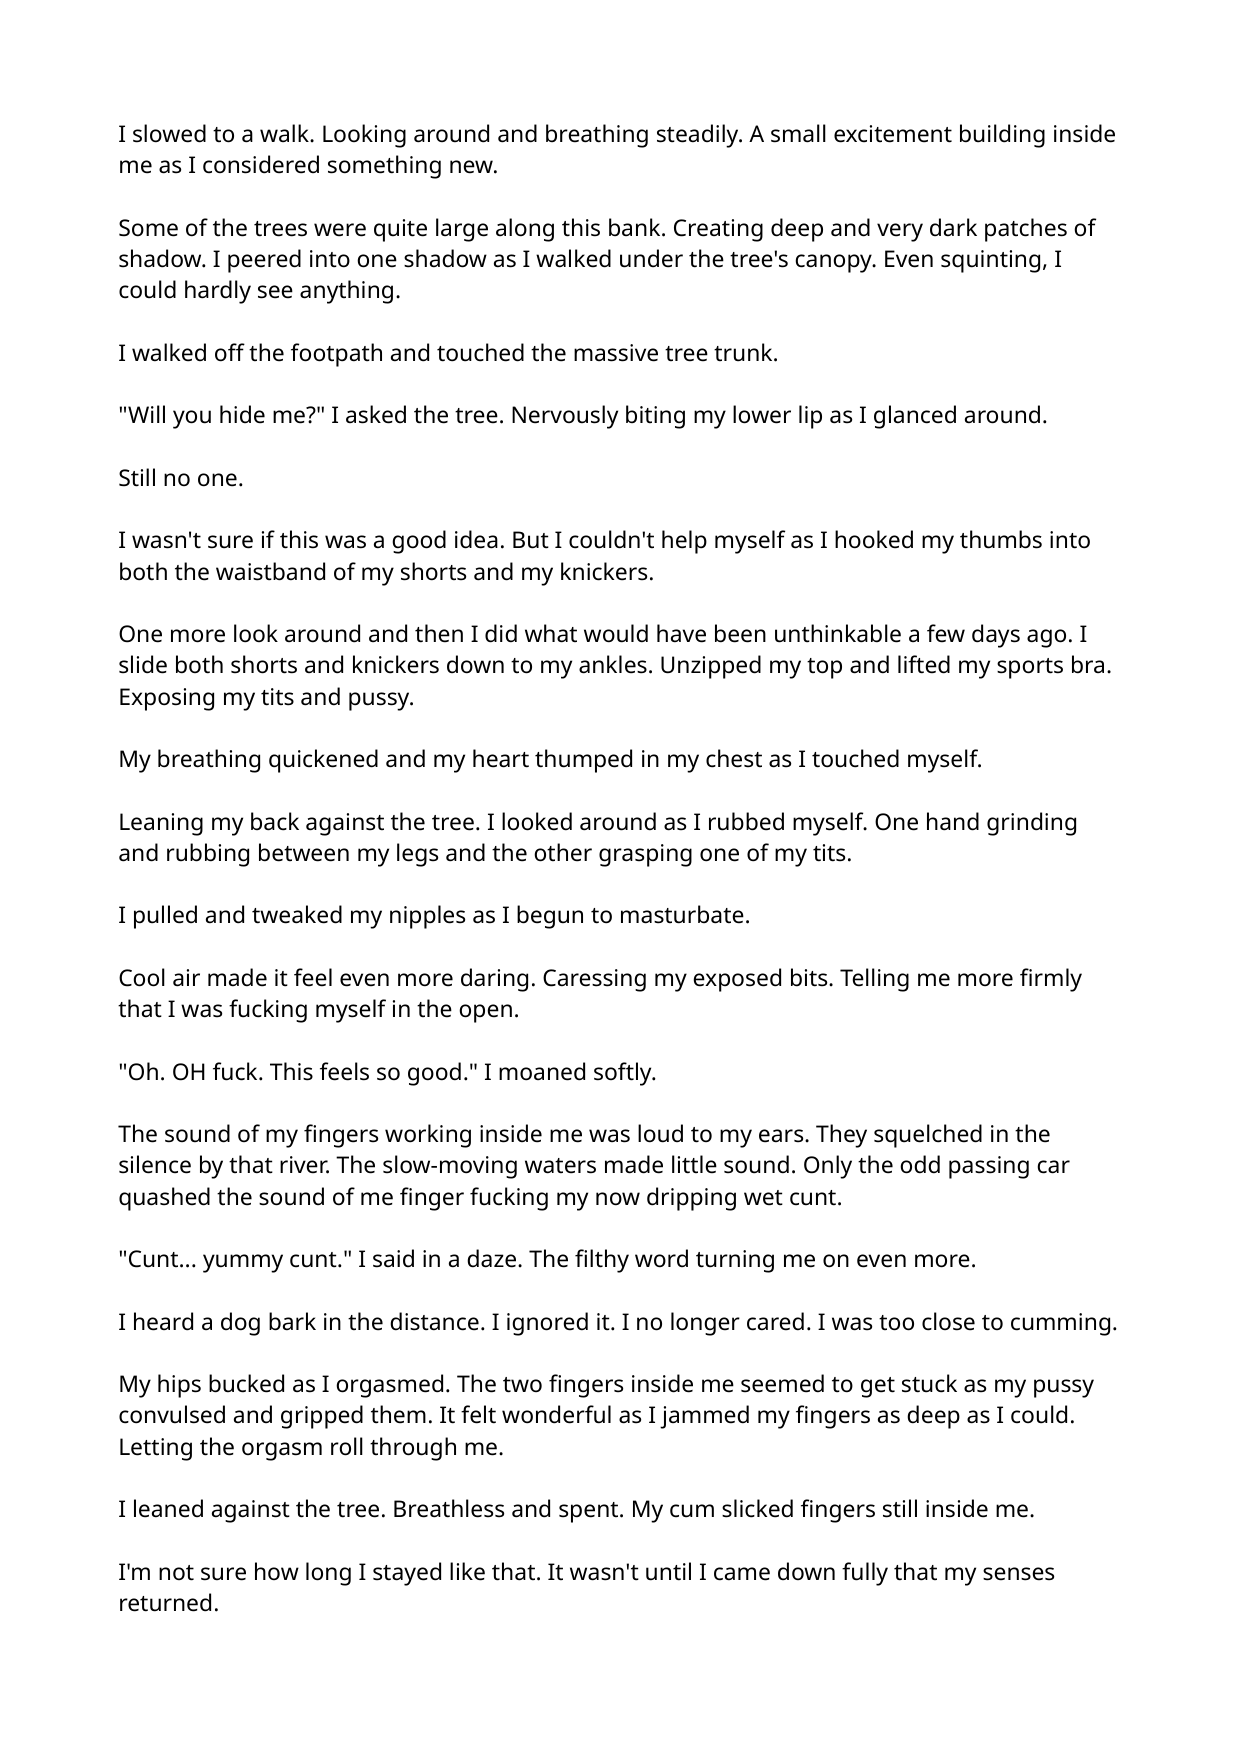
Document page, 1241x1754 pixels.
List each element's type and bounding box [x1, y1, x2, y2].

text [118, 118, 1122, 1618]
